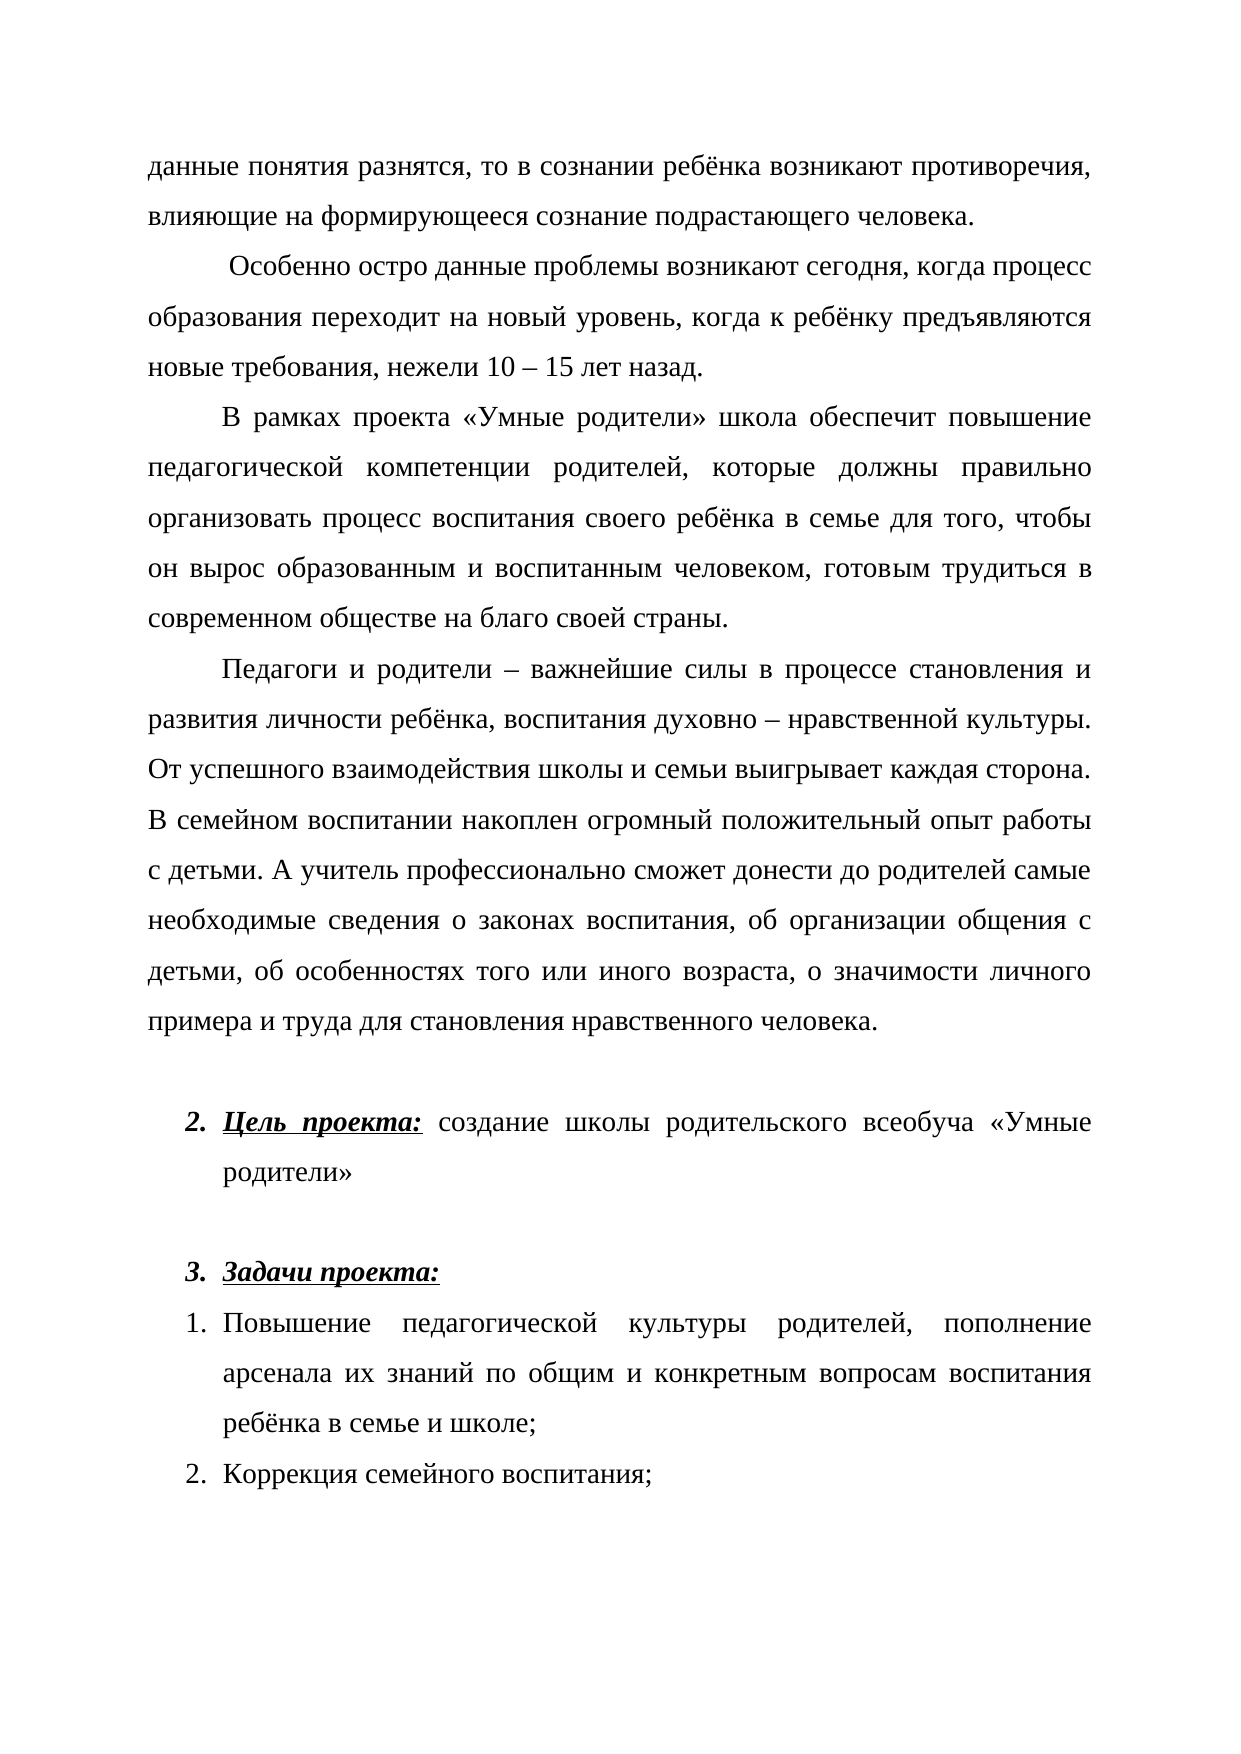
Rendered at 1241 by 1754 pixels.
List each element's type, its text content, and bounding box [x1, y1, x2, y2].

list Задачи проекта: [185, 1254, 1092, 1288]
text Особенно остро данные проблемы возникают сегодня, когда процесс образования переходит на новый уровень, когда к ребёнку предъявляются новые требования, нежели 10 – 15 лет назад. [148, 248, 1092, 382]
text Педагоги и родители – важнейшие силы в процессе становления и развития личности ребёнка, воспитания духовно – нравственной культуры. От успешного взаимодействия школы и семьи выигрывает каждая сторона. В семейном воспитании накоплен огромный положительный опыт работы с детьми. А учитель профессионально сможет донести до родителей самые необходимые сведения о законах воспитания, об организации общения с детьми, об особенностях того или иного возраста, о значимости личного примера и труда для становления нравственного человека. [148, 651, 1092, 1037]
list Коррекция семейного воспитания; [185, 1456, 1092, 1489]
text В рамках проекта «Умные родители» школа обеспечит повышение педагогической компетенции родителей, которые должны правильно организовать процесс воспитания своего ребёнка в семье для того, чтобы он вырос образованным и воспитанным человеком, готовым трудиться в современном обществе на благо своей страны. [148, 399, 1092, 634]
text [148, 148, 1092, 232]
list Повышение педагогической культуры родителей, пополнение арсенала их знаний по общим и конкретным вопросам воспитания ребёнка в семье и школе; [185, 1305, 1092, 1439]
list Цель проекта: создание школы родительского всеобуча «Умные родители» [185, 1104, 1092, 1187]
